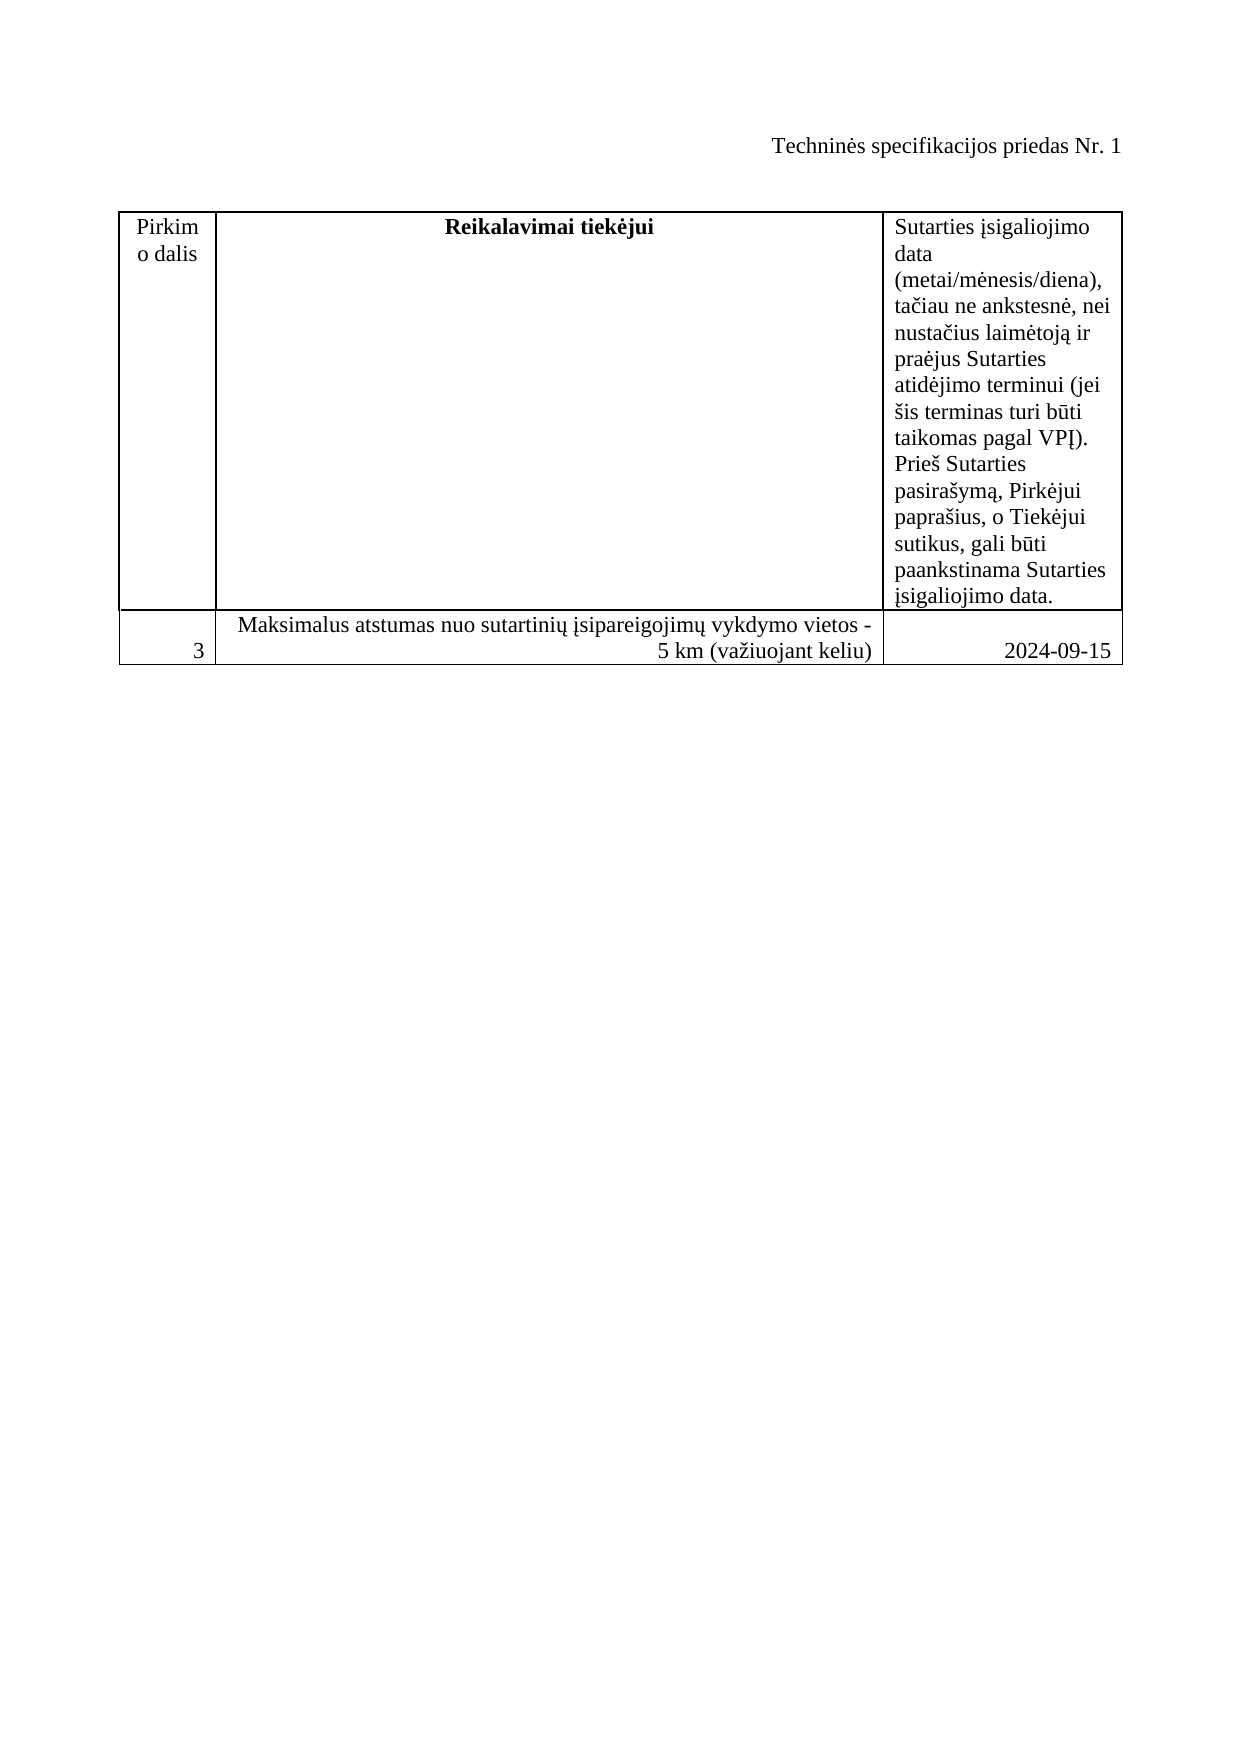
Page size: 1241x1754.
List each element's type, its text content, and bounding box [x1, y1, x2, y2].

text Techninės specifikacijos priedas Nr. 1 [118, 132, 1122, 158]
table_header Pirkimo dalis [120, 213, 215, 609]
table_header Sutarties įsigaliojimo data (metai/mėnesis/diena), tačiau ne ankstesnė, nei nustačius laimėtoją ir praėjus Sutarties atidėjimo terminui (jei šis terminas turi būti taikomas pagal VPĮ). Prieš Sutarties pasirašymą, Pirkėjui paprašius, o Tiekėjui sutikus, gali būti paankstinama Sutarties įsigaliojimo data. [884, 213, 1121, 609]
table_header Reikalavimai tiekėjui [217, 213, 882, 609]
table_cell 3 [120, 610, 215, 663]
table_cell Maksimalus atstumas nuo sutartinių įsipareigojimų vykdymo vietos - 5 km (važiuojant keliu) [216, 611, 883, 663]
table_cell 2024-09-15 [884, 611, 1122, 663]
